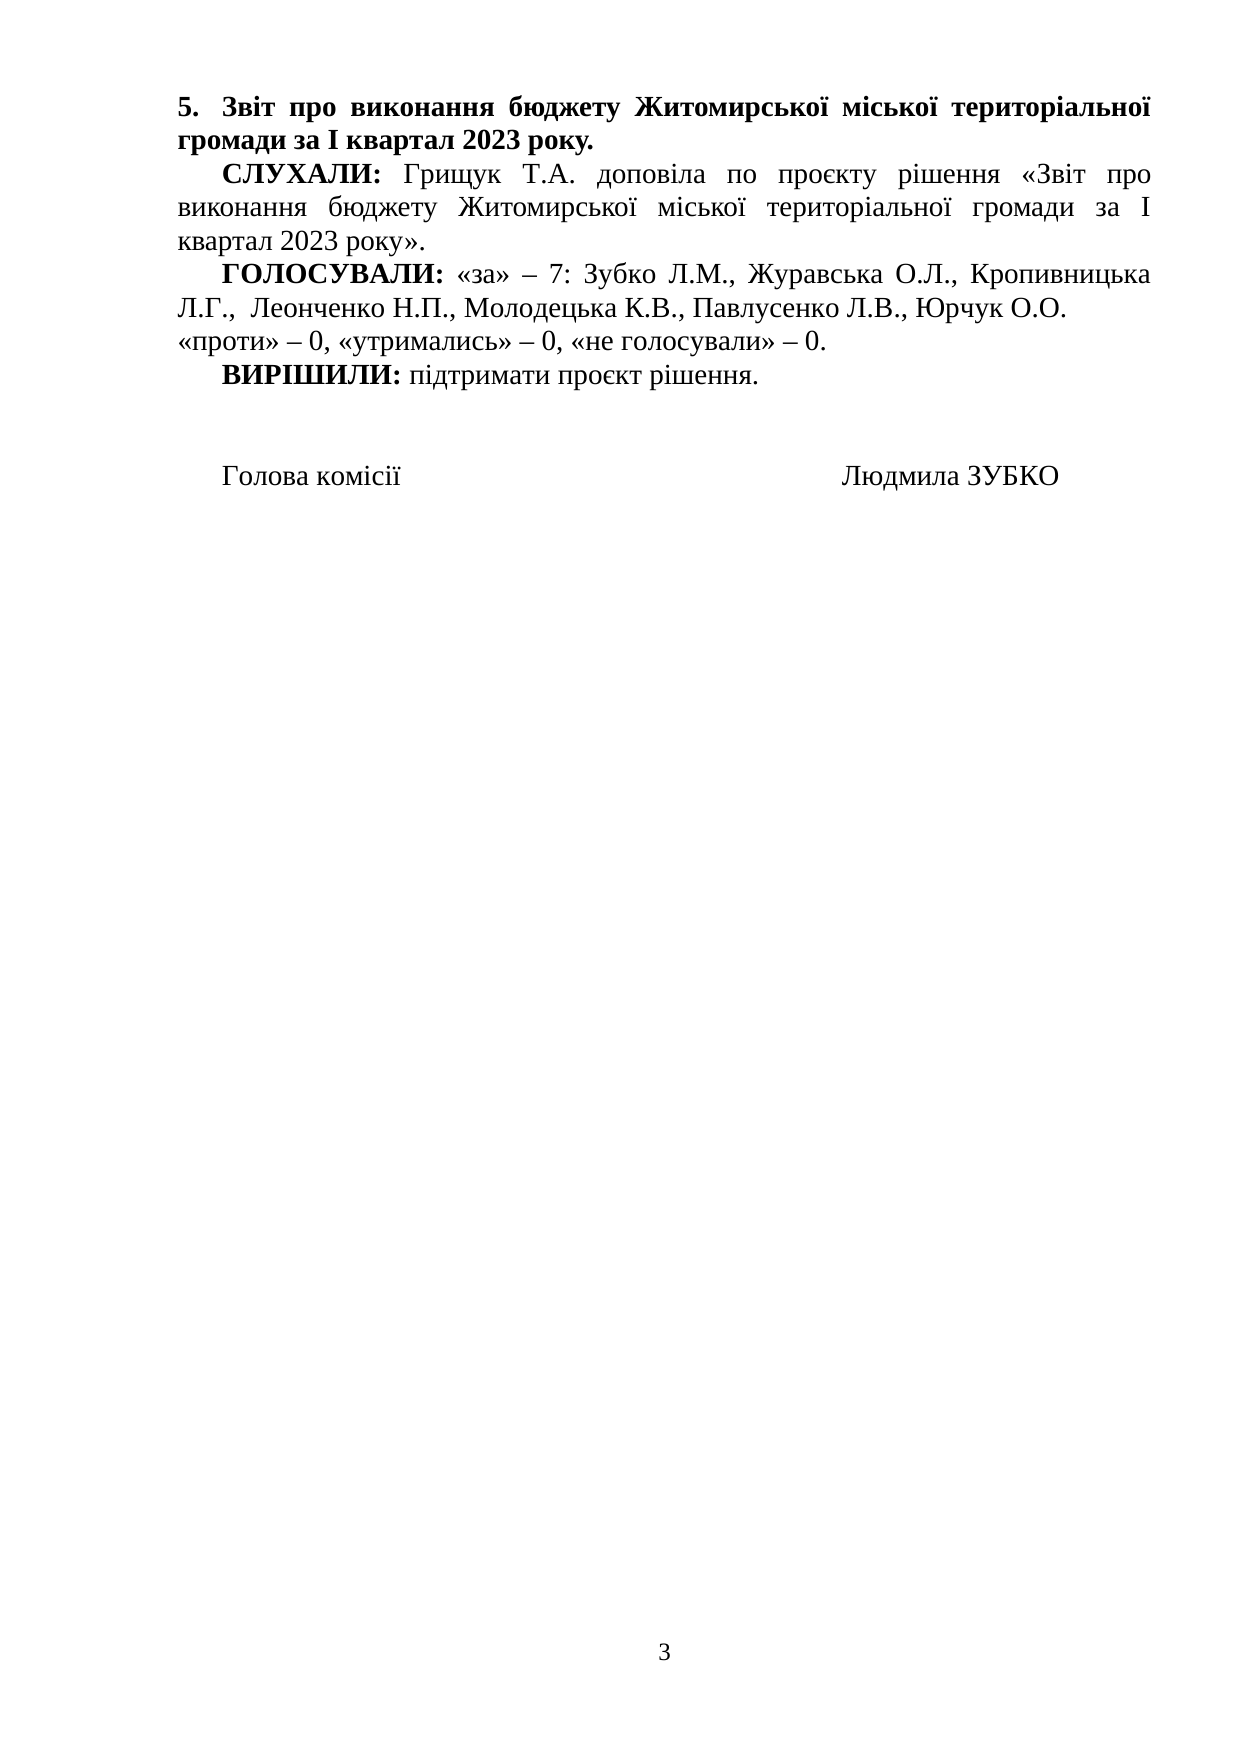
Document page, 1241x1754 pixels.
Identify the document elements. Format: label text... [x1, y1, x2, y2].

text «проти» – 0, «утримались» – 0, «не голосували» – 0. [177, 323, 1152, 357]
text ВИРІШИЛИ: підтримати проєкт рішення. [177, 357, 1152, 391]
list Звіт про виконання бюджету Житомирської міської територіальної громади за І квартал 2023 року. [177, 89, 1152, 156]
text СЛУХАЛИ: Грищук Т.А. доповіла по проєкту рішення «Звіт про виконання бюджету Житомирської міської територіальної громади за І квартал 2023 року». [177, 156, 1152, 256]
text ГОЛОСУВАЛИ: «за» – 7: Зубко Л.М., Журавська О.Л., Кропивницька Л.Г., Леонченко Н.П., Молодецька К.В., Павлусенко Л.В., Юрчук О.О. [177, 256, 1152, 323]
text Голова комісії Людмила ЗУБКО [177, 458, 1152, 491]
